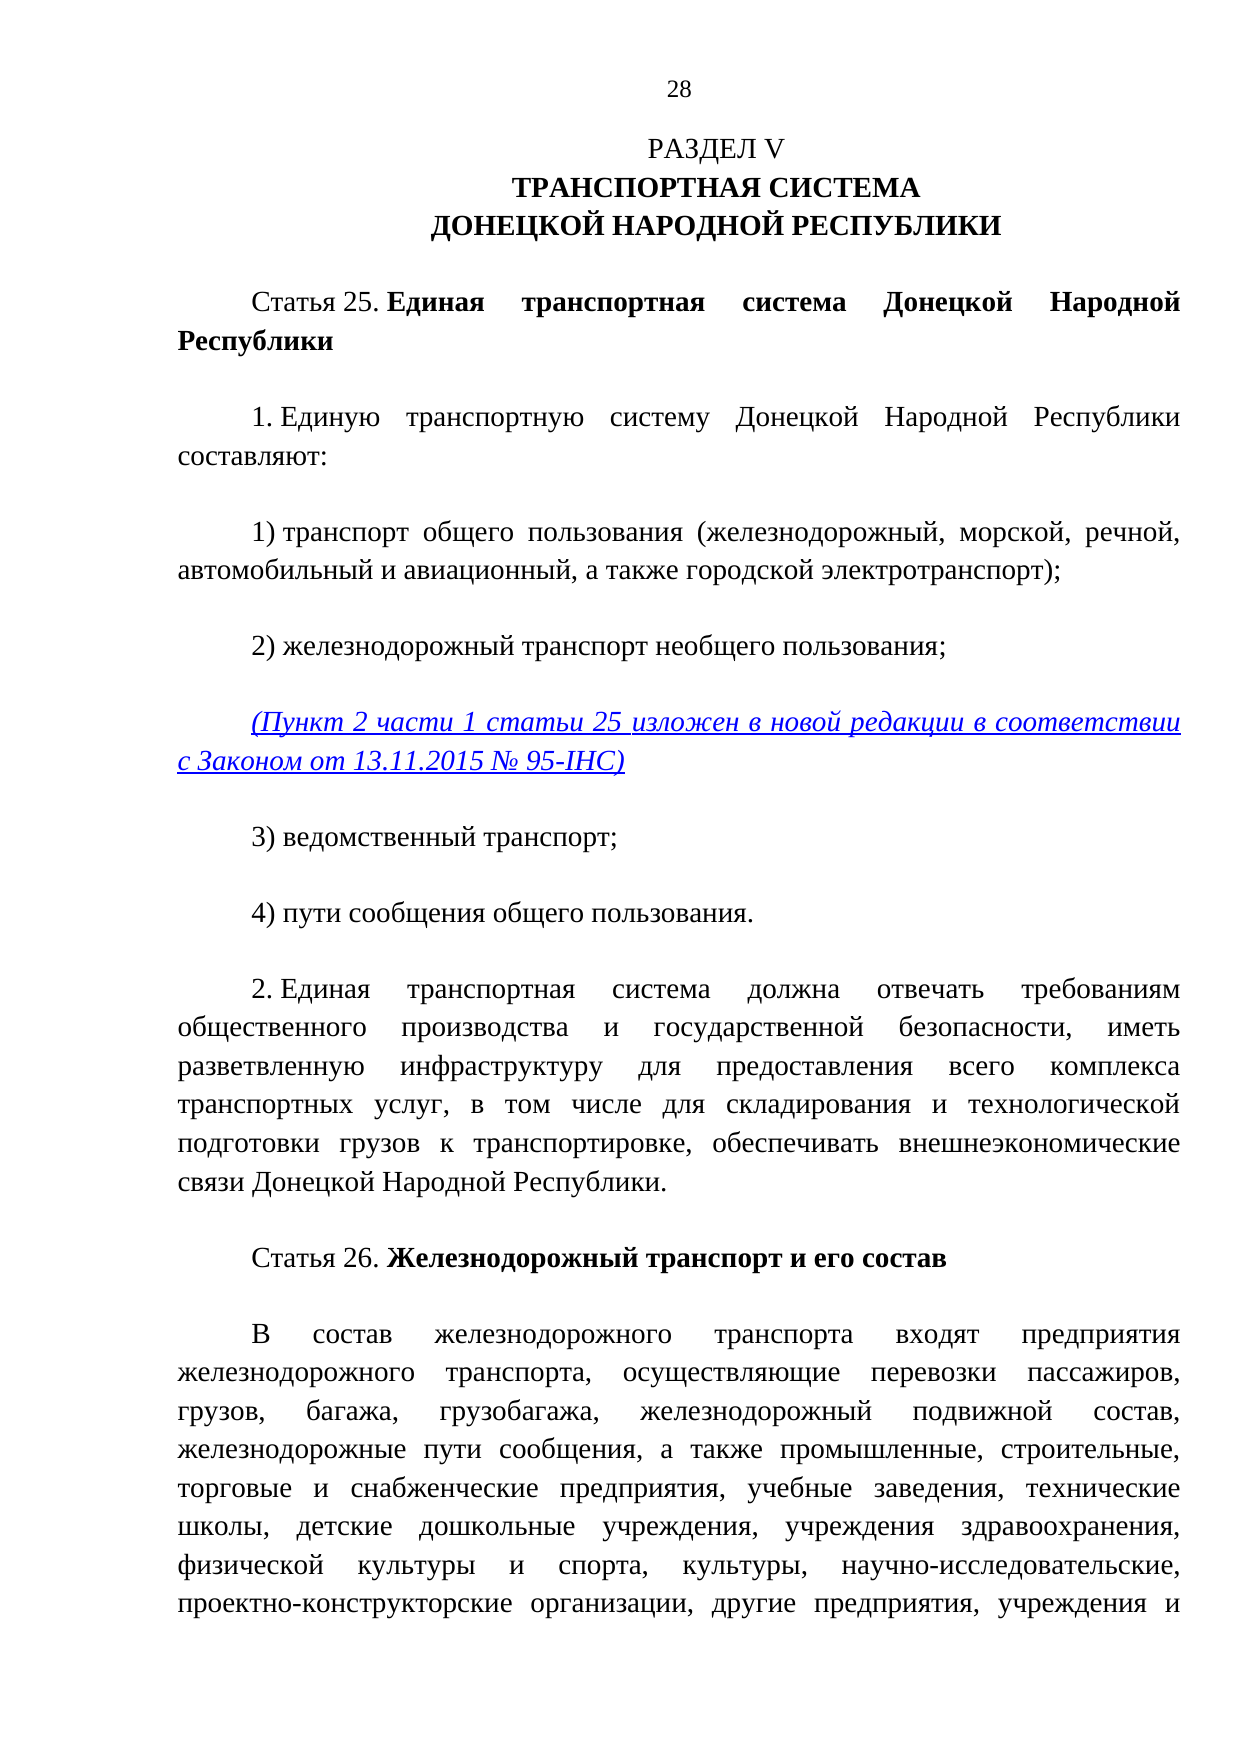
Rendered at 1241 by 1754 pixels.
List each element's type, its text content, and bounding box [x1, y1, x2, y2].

text ДОНЕЦКОЙ НАРОДНОЙ РЕСПУБЛИКИ [177, 208, 1181, 242]
text (Пункт 2 части 1 статьи 25 изложен в новой редакции в соответствии с Законом от 13.11.2015 № 95-ІНС) [177, 704, 1181, 776]
text 2. Единая транспортная система должна отвечать требованиям общественного производства и государственной безопасности, иметь разветвленную инфраструктуру для предоставления всего комплекса транспортных услуг, в том числе для складирования и технологической подготовки грузов к транспортировке, обеспечивать внешнеэкономические связи Донецкой Народной Республики. [177, 971, 1181, 1197]
text Статья 26. Железнодорожный транспорт и его состав [177, 1240, 1181, 1273]
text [177, 1316, 1181, 1619]
text 1. Единую транспортную систему Донецкой Народной Республики составляют: [177, 399, 1181, 471]
text 2) железнодорожный транспорт необщего пользования; [177, 628, 1181, 662]
text 4) пути сообщения общего пользования. [177, 895, 1181, 928]
text Статья 25. Единая транспортная система Донецкой Народной Республики [177, 284, 1181, 357]
text 1) транспорт общего пользования (железнодорожный, морской, речной, автомобильный и авиационный, а также городской электротранспорт); [177, 514, 1181, 586]
text ТРАНСПОРТНАЯ СИСТЕМА [177, 170, 1181, 203]
text 3) ведомственный транспорт; [177, 819, 1181, 852]
text Раздел V [177, 131, 1181, 165]
